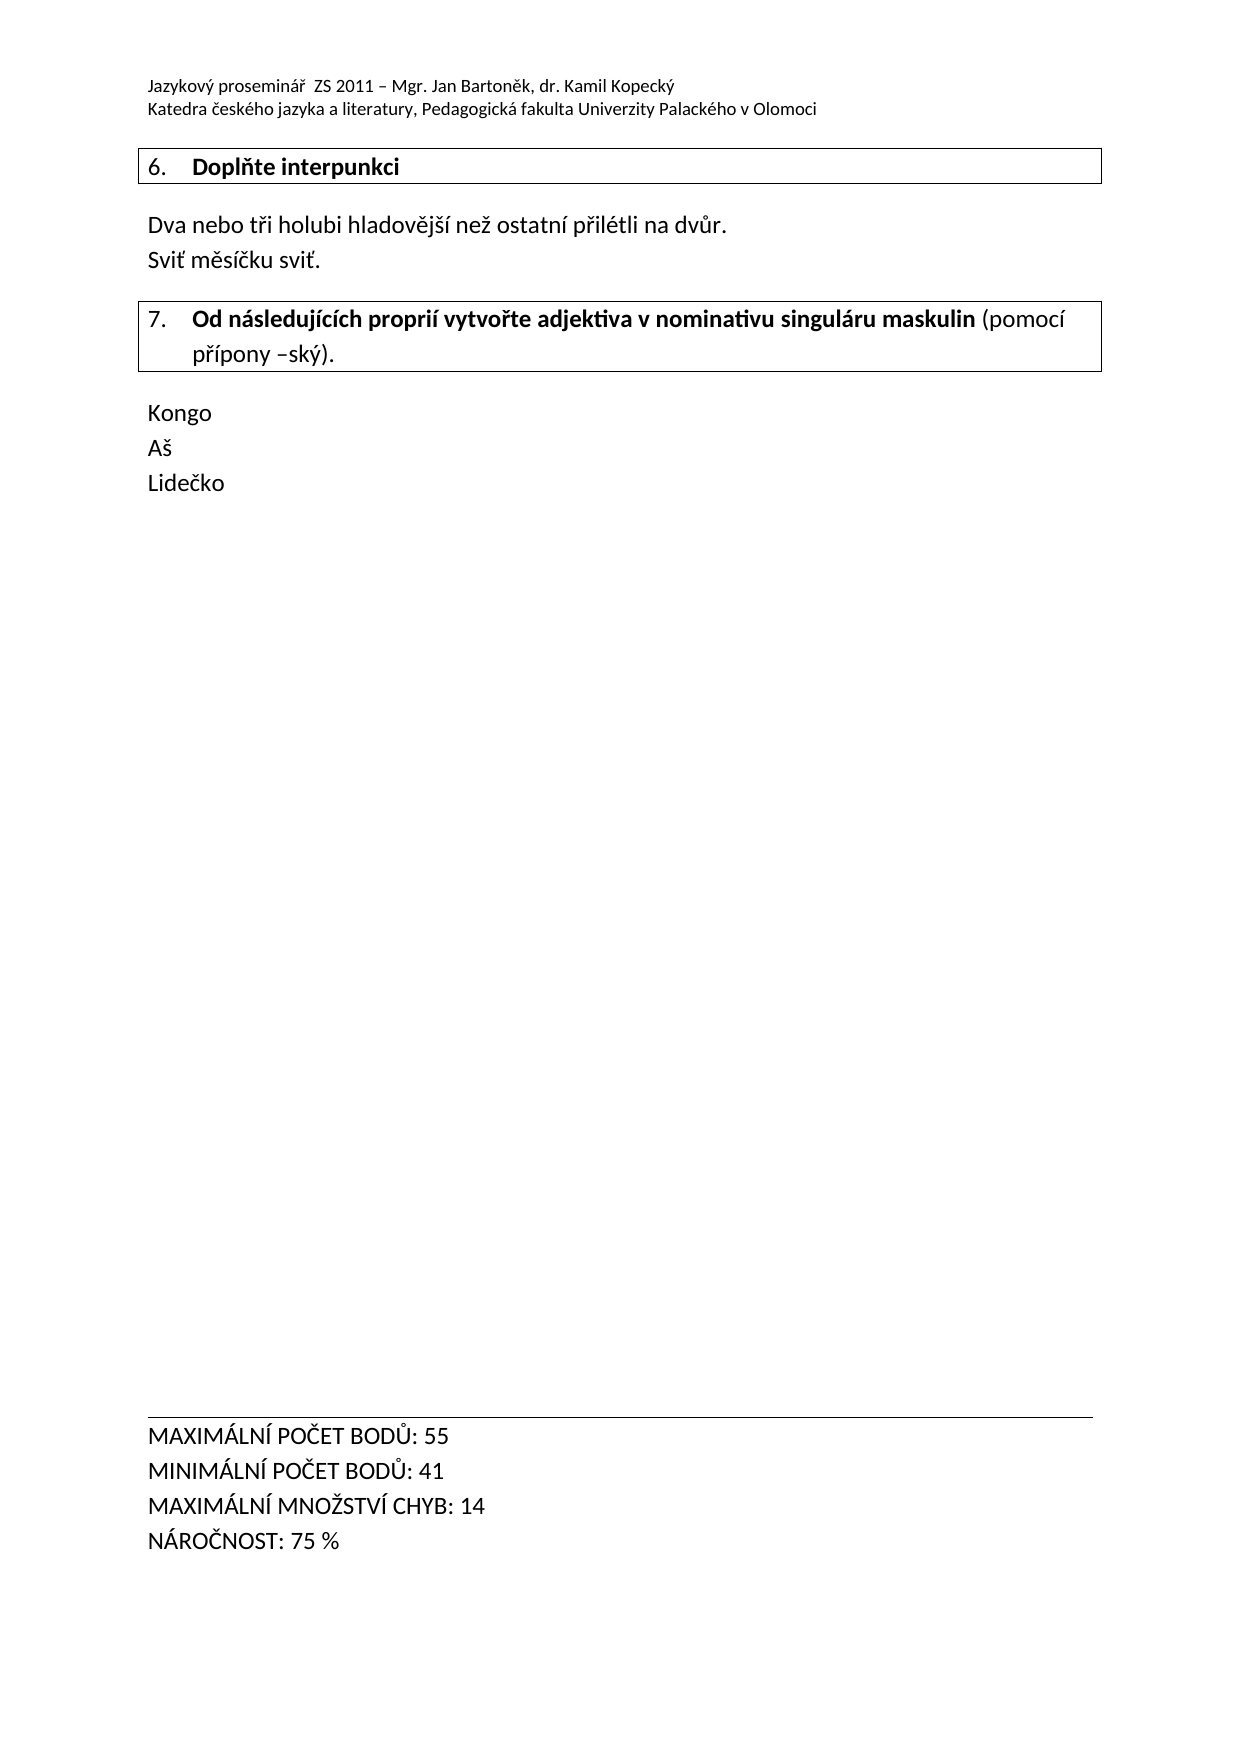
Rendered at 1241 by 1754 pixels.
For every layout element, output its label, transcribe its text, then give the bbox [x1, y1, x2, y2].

list Doplňte interpunkci [139, 149, 1101, 183]
list Od následujících proprií vytvořte adjektiva v nominativu singuláru maskulin (pomocí přípony –ský). [139, 302, 1101, 371]
text Kongo Aš Lidečko [148, 398, 1093, 498]
text Dva nebo tři holubi hladovější než ostatní přilétli na dvůr. Sviť měsíčku sviť. [148, 210, 1093, 275]
text MAXIMÁLNÍ POČET BODŮ: 55 MINIMÁLNÍ POČET BODŮ: 41 MAXIMÁLNÍ MNOŽSTVÍ CHYB: 14 NÁROČNOST: 75 % [148, 1418, 1093, 1555]
